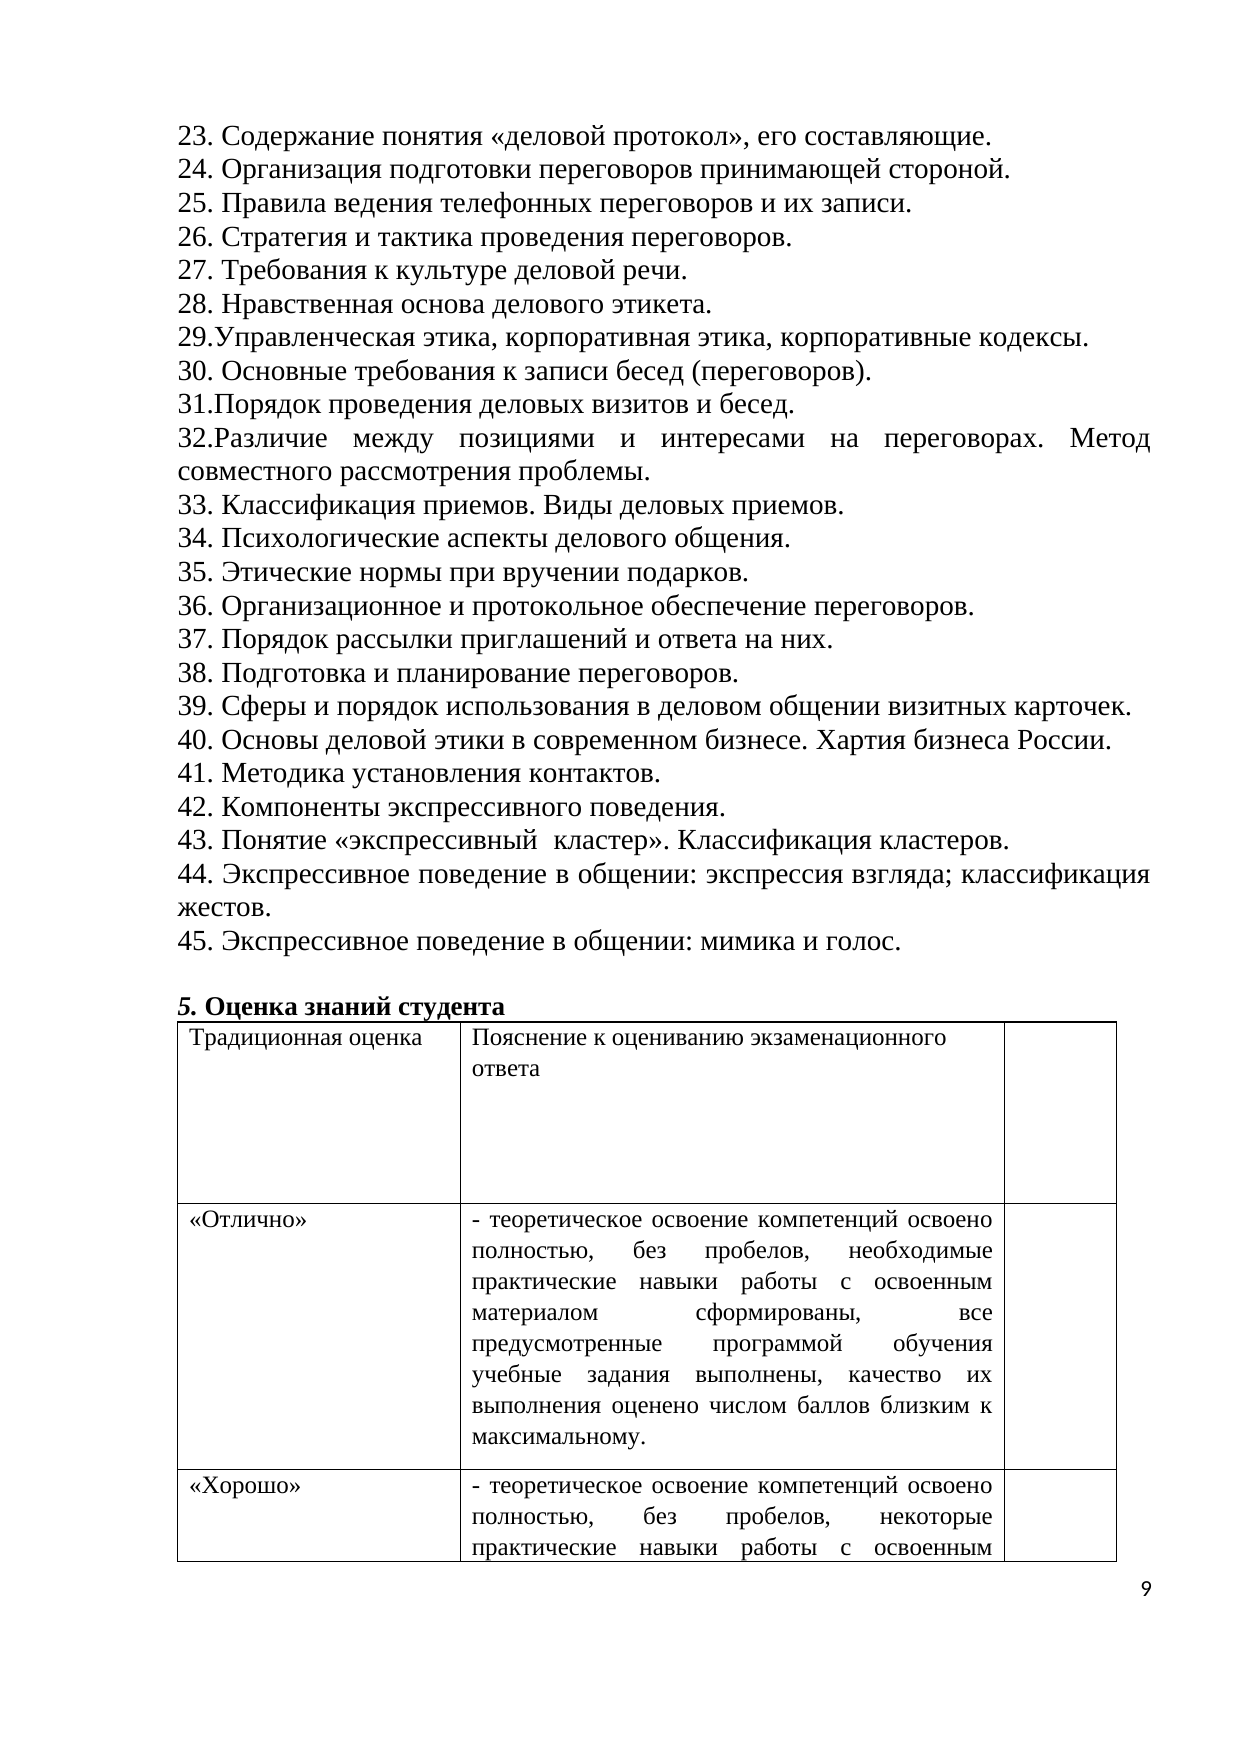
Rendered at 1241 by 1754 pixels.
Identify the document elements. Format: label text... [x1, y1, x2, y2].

text 33. Классификация приемов. Виды деловых приемов. [177, 487, 1152, 521]
text 35. Этические нормы при вручении подарков. [177, 554, 1152, 588]
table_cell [461, 1470, 1004, 1561]
table_header [1005, 1023, 1116, 1203]
table_cell [1005, 1470, 1116, 1561]
text 40. Основы деловой этики в современном бизнесе. Хартия бизнеса России. [177, 722, 1152, 755]
text 39. Сферы и порядок использования в деловом общении визитных карточек. [177, 688, 1152, 722]
text 31.Порядок проведения деловых визитов и бесед. [177, 386, 1152, 420]
text 34. Психологические аспекты делового общения. [177, 521, 1152, 554]
text 43. Понятие «экспрессивный кластер». Классификация кластеров. [177, 822, 1152, 856]
table_cell - теоретическое освоение компетенций освоено полностью, без пробелов, необходимые практические навыки работы с освоенным материалом сформированы, все предусмотренные программой обучения учебные задания выполнены, качество их выполнения оценено числом баллов близким к максимальному. [461, 1204, 1004, 1469]
text 26. Стратегия и тактика проведения переговоров. [177, 219, 1152, 252]
text 23. Содержание понятия «деловой протокол», его составляющие. [177, 118, 1152, 152]
text 32.Различие между позициями и интересами на переговорах. Метод совместного рассмотрения проблемы. [177, 420, 1152, 487]
table_header Традиционная оценка [178, 1023, 460, 1203]
table_cell «Хорошо» [178, 1470, 460, 1561]
text 27. Требования к культуре деловой речи. [177, 252, 1152, 286]
table_cell «Отлично» [178, 1204, 460, 1469]
text 29.Управленческая этика, корпоративная этика, корпоративные кодексы. [177, 319, 1152, 353]
text 44. Экспрессивное поведение в общении: экспрессия взгляда; классификация жестов. [177, 856, 1152, 923]
text 24. Организация подготовки переговоров принимающей стороной. [177, 152, 1152, 185]
text 45. Экспрессивное поведение в общении: мимика и голос. [177, 923, 1152, 957]
subtitle 5. Оценка знаний студента [177, 990, 1152, 1021]
table_header Пояснение к оцениванию экзаменационного ответа [461, 1023, 1004, 1203]
text 36. Организационное и протокольное обеспечение переговоров. [177, 588, 1152, 621]
text 41. Методика установления контактов. [177, 755, 1152, 789]
text 30. Основные требования к записи бесед (переговоров). [177, 353, 1152, 386]
text 38. Подготовка и планирование переговоров. [177, 655, 1152, 688]
text 25. Правила ведения телефонных переговоров и их записи. [177, 185, 1152, 219]
text 37. Порядок рассылки приглашений и ответа на них. [177, 621, 1152, 655]
table_cell [1005, 1204, 1116, 1469]
text 42. Компоненты экспрессивного поведения. [177, 789, 1152, 822]
text 28. Нравственная основа делового этикета. [177, 286, 1152, 319]
